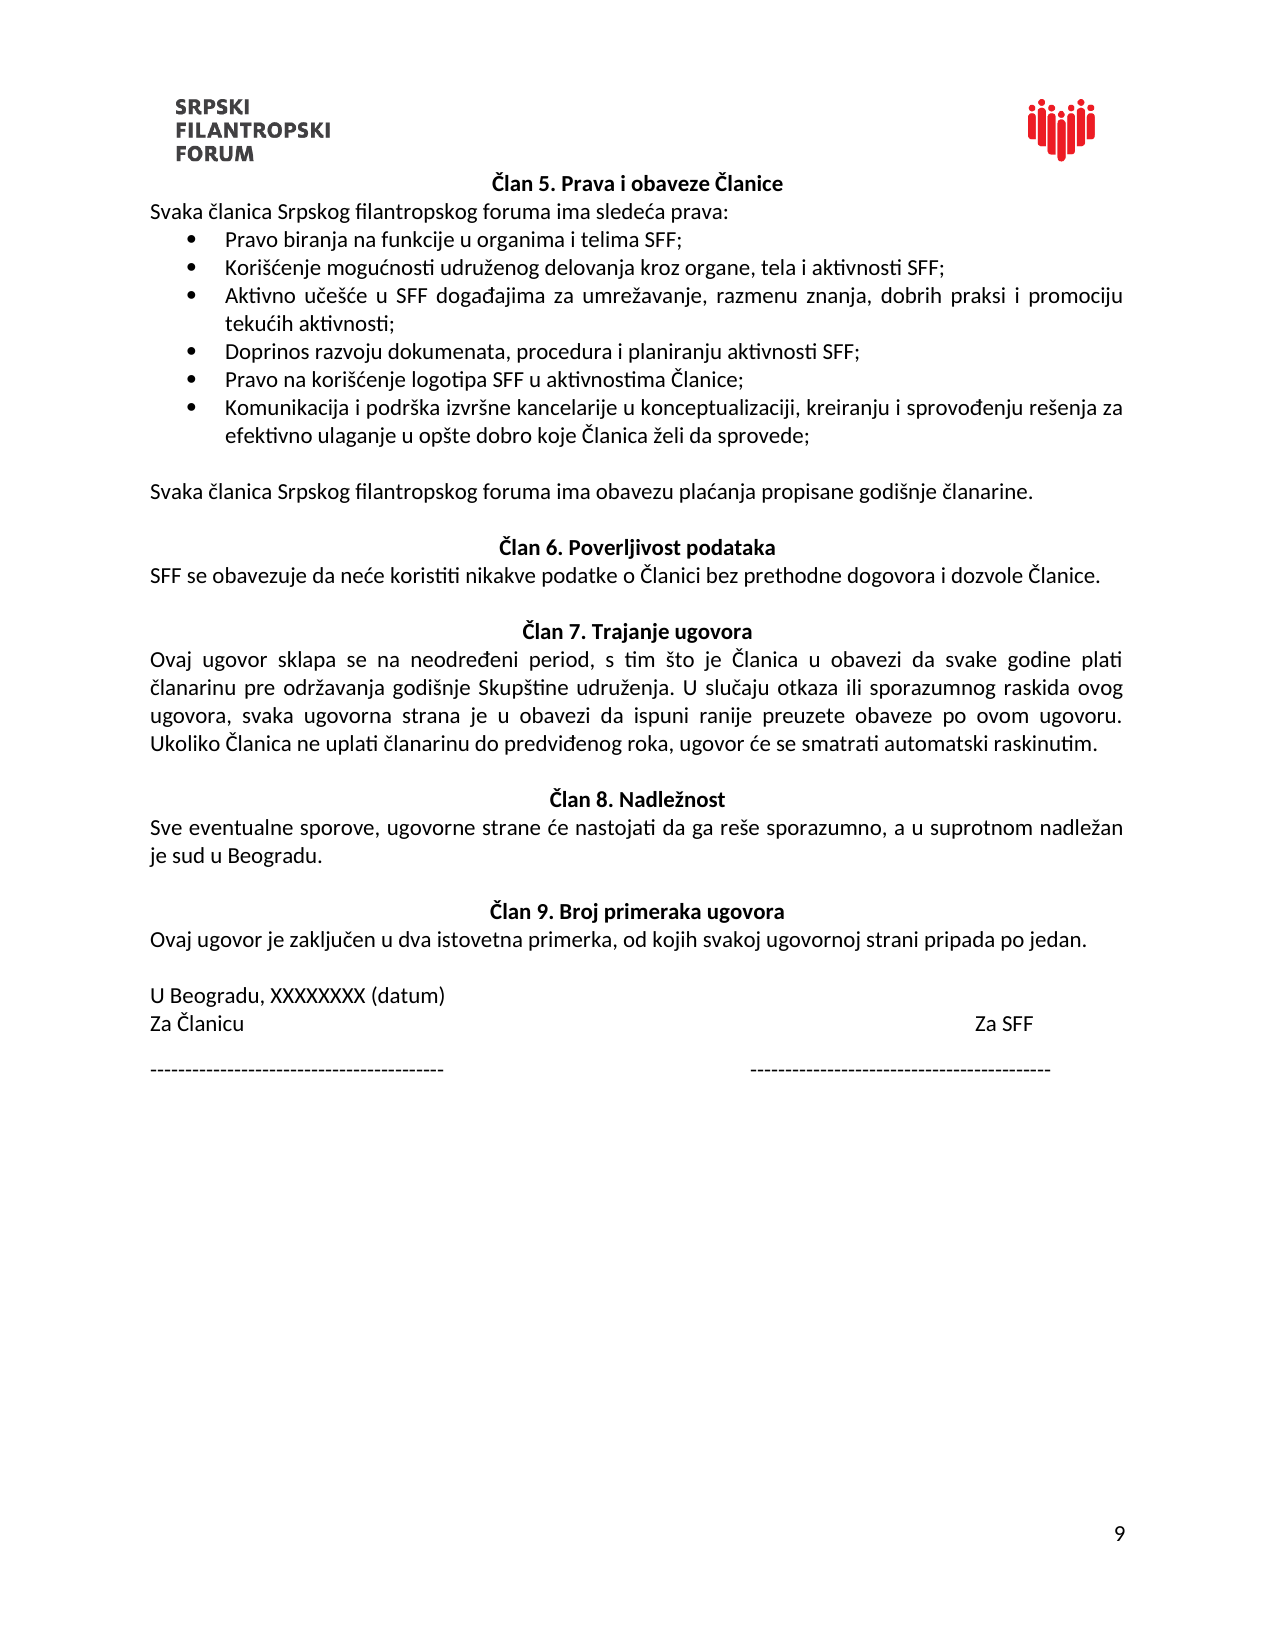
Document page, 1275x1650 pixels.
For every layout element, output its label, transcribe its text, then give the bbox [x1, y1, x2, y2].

list Pravo biranja na funkcije u organima i telima SFF; [187, 225, 1125, 253]
text Svaka članica Srpskog filantropskog foruma ima obavezu plaćanja propisane godišnje članarine. [150, 477, 1125, 505]
text U Beogradu, XXXXXXXX (datum) [150, 981, 1125, 1009]
list Aktivno učešće u SFF događajima za umrežavanje, razmenu znanja, dobrih praksi i promociju tekućih aktivnosti; [187, 281, 1125, 337]
text ------------------------------------------ ------------------------------------------- [150, 1055, 1125, 1083]
text SFF se obavezuje da neće koristiti nikakve podatke o Članici bez prethodne dogovora i dozvole Članice. [150, 561, 1125, 589]
text Sve eventualne sporove, ugovorne strane će nastojati da ga reše sporazumno, a u suprotnom nadležan je sud u Beogradu. [150, 813, 1125, 869]
list Doprinos razvoju dokumenata, procedura i planiranju aktivnosti SFF; [187, 337, 1125, 365]
text Ovaj ugovor je zaključen u dva istovetna primerka, od kojih svakoj ugovornoj strani pripada po jedan. [150, 925, 1125, 953]
text Za Članicu Za SFF [150, 1009, 1125, 1037]
text Član 7. Trajanje ugovora [150, 617, 1125, 645]
list Komunikacija i podrška izvršne kancelarije u konceptualizaciji, kreiranju i sprovođenju rešenja za efektivno ulaganje u opšte dobro koje Članica želi da sprovede; [187, 393, 1125, 449]
text Član 6. Poverljivost podataka [150, 533, 1125, 561]
text Član 9. Broj primeraka ugovora [150, 897, 1125, 925]
list Korišćenje mogućnosti udruženog delovanja kroz organe, tela i aktivnosti SFF; [187, 253, 1125, 281]
text Ovaj ugovor sklapa se na neodređeni period, s tim što je Članica u obavezi da svake godine plati članarinu pre održavanja godišnje Skupštine udruženja. U slučaju otkaza ili sporazumnog raskida ovog ugovora, svaka ugovorna strana je u obavezi da ispuni ranije preuzete obaveze po ovom ugovoru. Ukoliko Članica ne uplati članarinu do predviđenog roka, ugovor će se smatrati automatski raskinutim. [150, 645, 1125, 757]
text Član 8. Nadležnost [150, 785, 1125, 813]
list Pravo na korišćenje logotipa SFF u aktivnostima Članice; [187, 365, 1125, 393]
picture [150, 75, 1125, 169]
text Član 5. Prava i obaveze Članice [150, 169, 1125, 197]
text Svaka članica Srpskog filantropskog foruma ima sledeća prava: [150, 197, 1125, 225]
